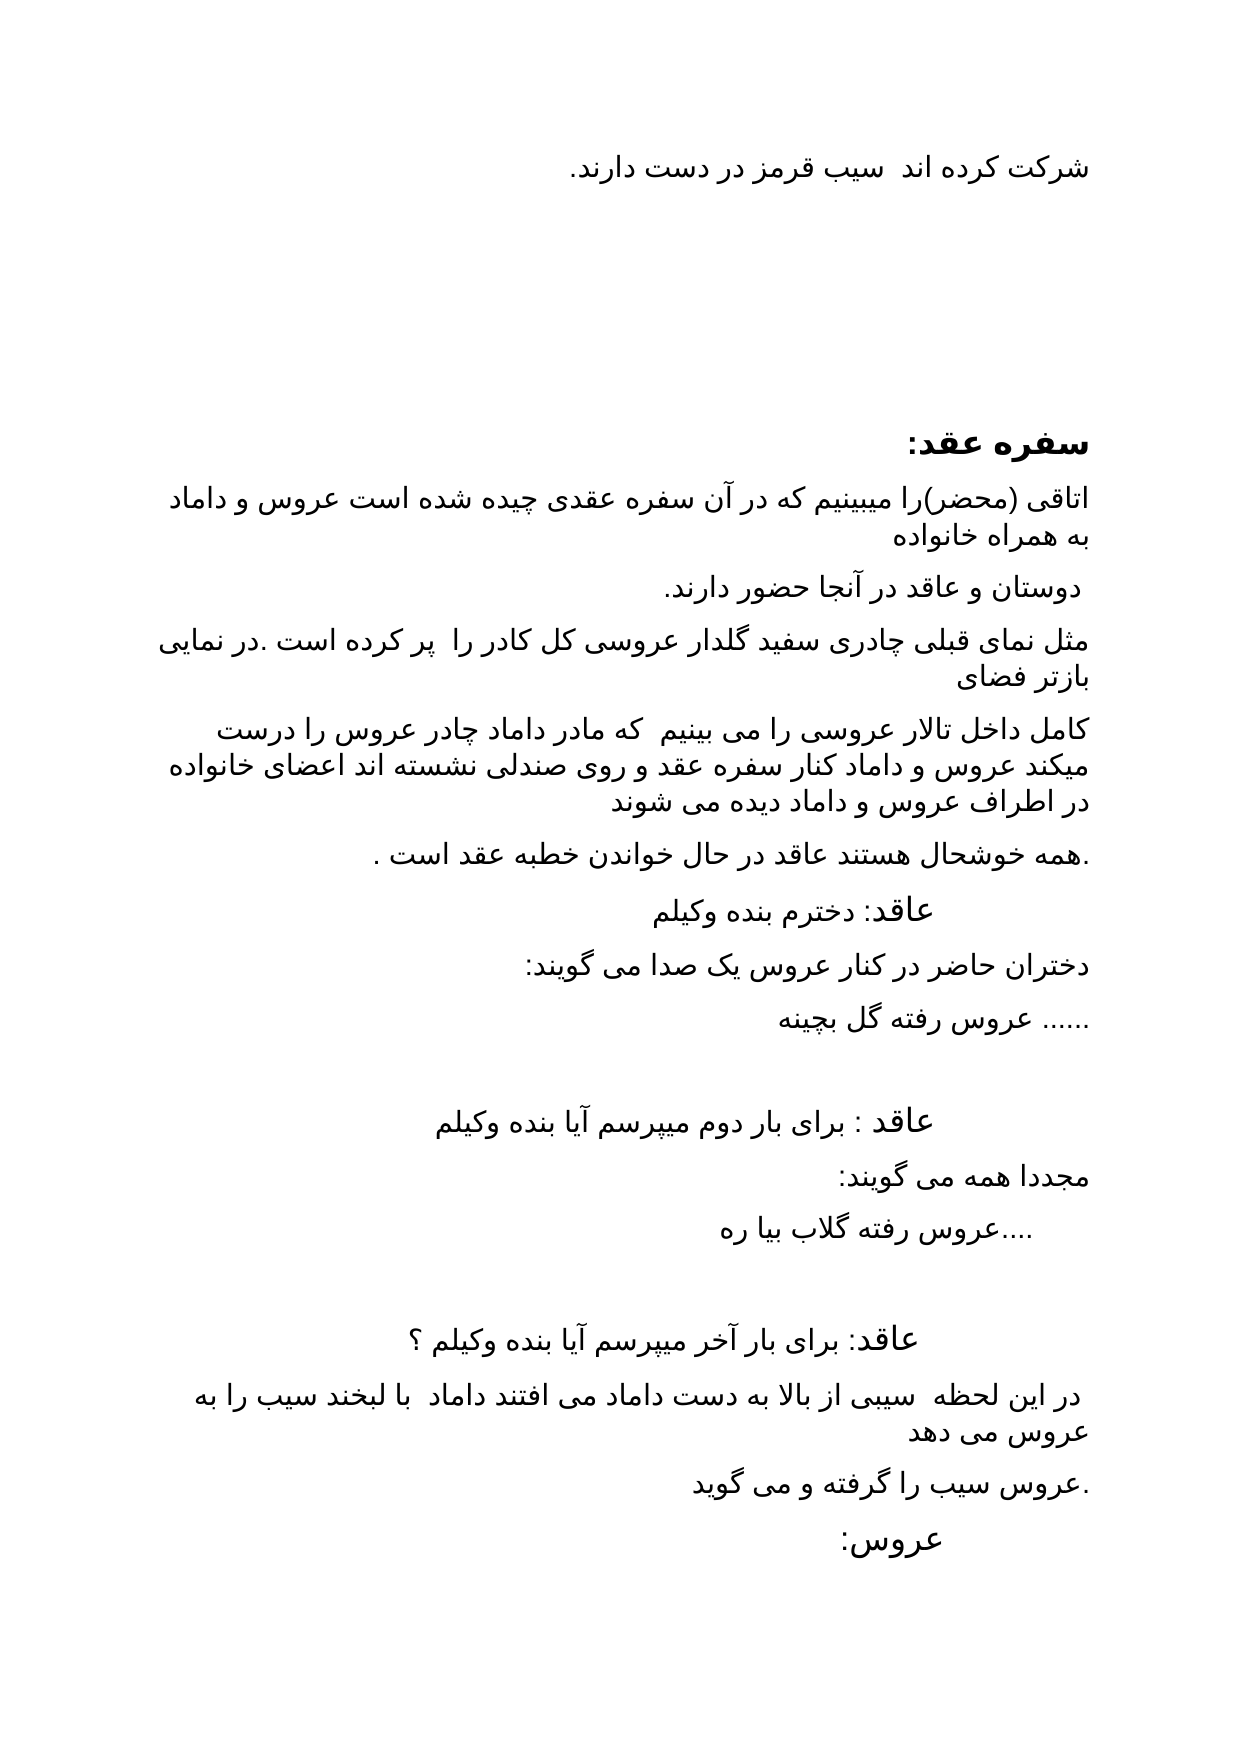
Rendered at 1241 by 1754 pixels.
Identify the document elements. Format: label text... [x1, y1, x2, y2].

text مثل نمای قبلی چادری سفید گلدار عروسی کل کادر را پر کرده است .در نمایی بازتر فضای [150, 623, 1090, 693]
text مجددا همه می گویند: [150, 1159, 1090, 1192]
text کامل داخل تالار عروسی را می ‌بینیم که مادر داماد چادر عروس را درست میکند عروس و داماد کنار سفره عقد و روی صندلی نشسته‌ اند اعضای خانواده در اطراف عروس و داماد دیده می شوند [150, 712, 1090, 818]
text عاقد: برای بار آخر میپرسم آیا بنده وکیلم ؟ [150, 1319, 1090, 1358]
text عاقد: دخترم بنده وکیلم [150, 890, 1090, 928]
text .همه خوشحال هستند عاقد در حال خواندن خطبه عقد است . [150, 837, 1090, 871]
text عاقد : برای بار دوم میپرسم آیا بنده وکیلم [150, 1101, 1090, 1139]
text ...... عروس رفته گل بچینه [150, 1001, 1090, 1034]
text سفره عقد: [150, 423, 1090, 462]
text اتاقی (محضر)را میبینیم که در آن سفره عقدی چیده شده است عروس و داماد به همراه خانواده [150, 481, 1090, 551]
text دختران حاضر در کنار عروس یک صدا می ‌گویند: [150, 948, 1090, 982]
text دوستان و عاقد در آنجا حضور دارند. [150, 570, 1090, 604]
text شرکت کرده اند سیب قرمز در دست دارند. [150, 150, 1090, 183]
text ....عروس رفته گلاب بیا ره [150, 1212, 1090, 1245]
text .عروس سیب را گرفته و می گوید [150, 1467, 1090, 1500]
text عروس: [150, 1519, 1090, 1558]
text در این لحظه سیبی از بالا به دست داماد می افتند داماد با لبخند سیب را به عروس می دهد [150, 1378, 1090, 1447]
